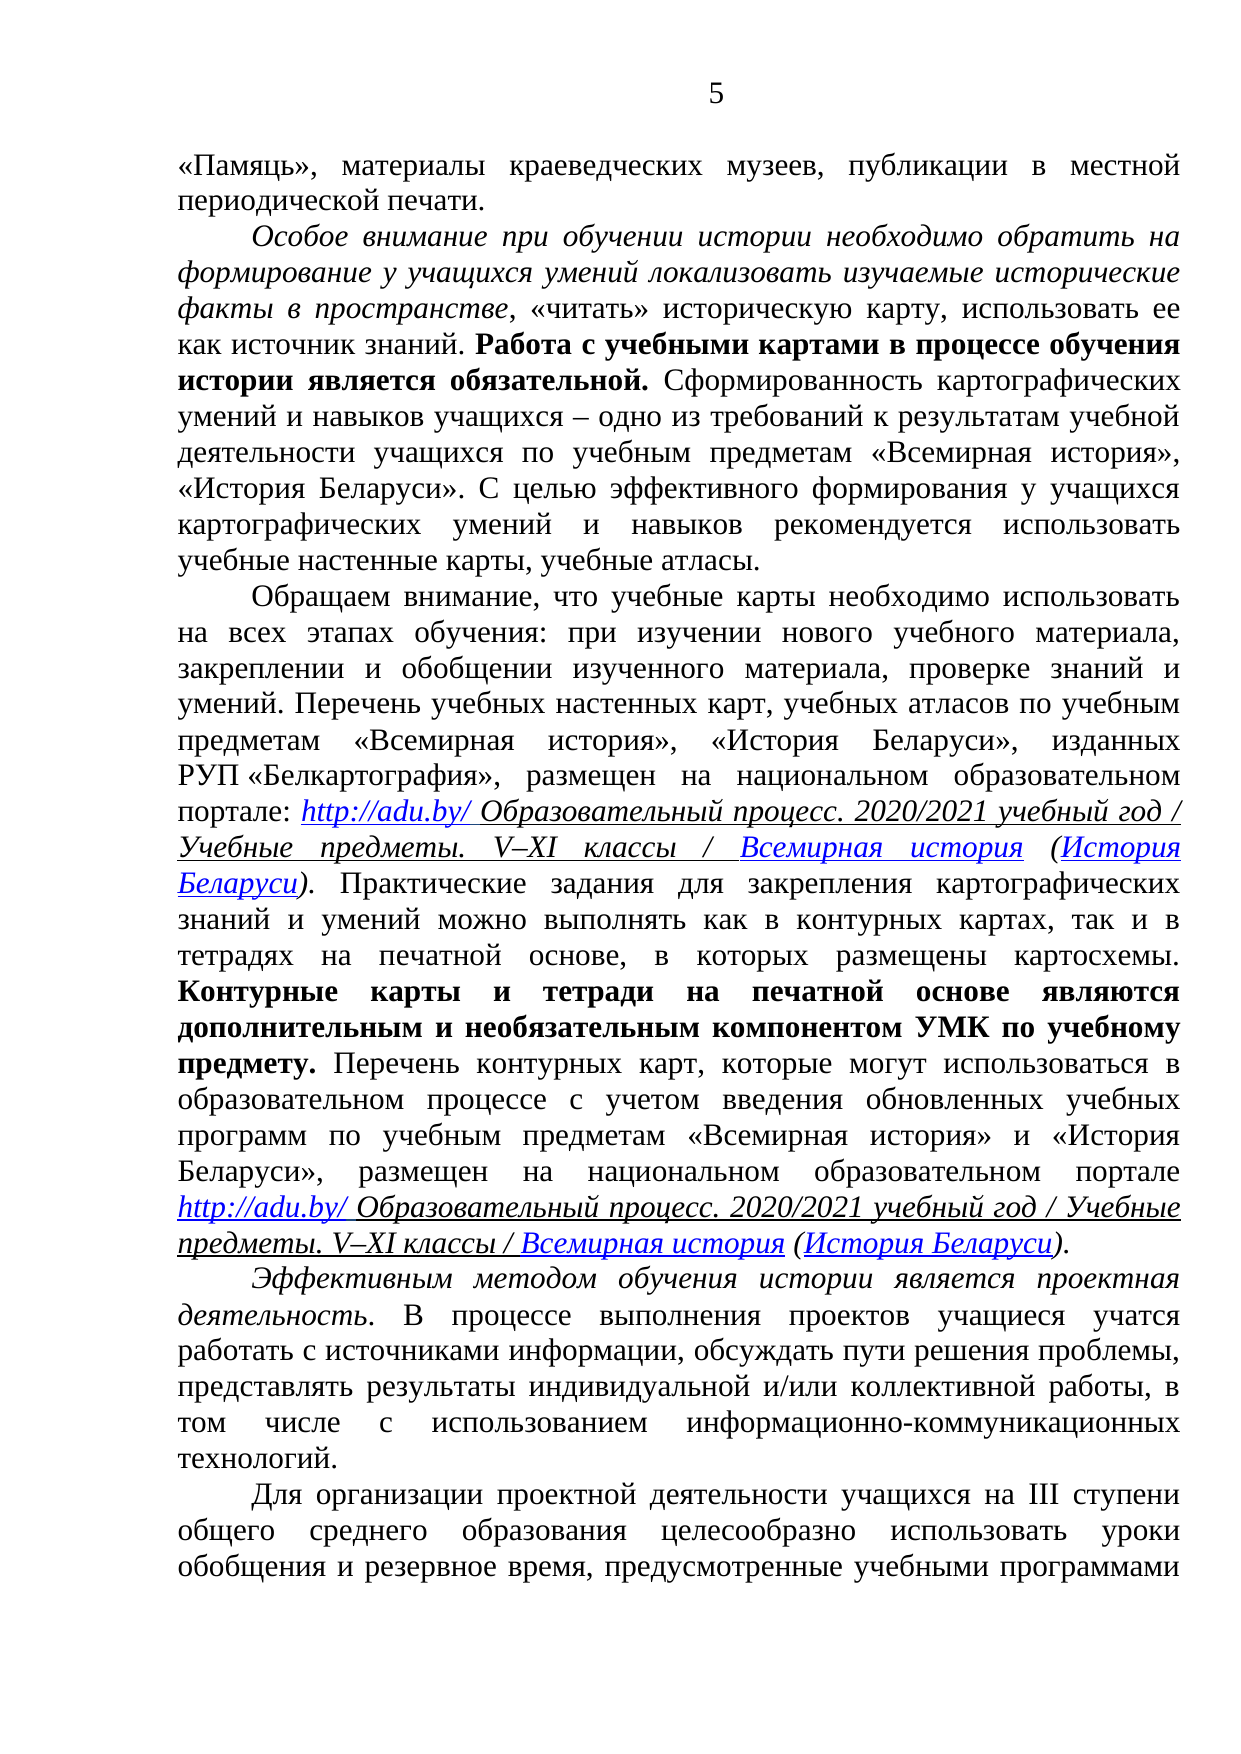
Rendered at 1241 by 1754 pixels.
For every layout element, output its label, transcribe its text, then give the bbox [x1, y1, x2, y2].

text Эффективным методом обучения истории является проектная деятельность. В процессе выполнения проектов учащиеся учатся работать с источниками информации, обсуждать пути решения проблемы, представлять результаты индивидуальной и/или коллективной работы, в том числе с использованием информационно-коммуникационных технологий. [177, 1260, 1181, 1475]
text Особое внимание при обучении истории необходимо обратить на формирование у учащихся умений локализовать изучаемые исторические факты в пространстве, «читать» историческую карту, использовать ее как источник знаний. Работа с учебными картами в процессе обучения истории является обязательной. Сформированность картографических умений и навыков учащихся – одно из требований к результатам учебной деятельности учащихся по учебным предметам «Всемирная история», «История Беларуси». С целью эффективного формирования у учащихся картографических умений и навыков рекомендуется использовать учебные настенные карты, учебные атласы. [177, 218, 1181, 577]
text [177, 146, 1181, 218]
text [177, 1475, 1181, 1583]
text Обращаем внимание, что учебные карты необходимо использовать на всех этапах обучения: при изучении нового учебного материала, закреплении и обобщении изученного материала, проверке знаний и умений. Перечень учебных настенных карт, учебных атласов по учебным предметам «Всемирная история», «История Беларуси», изданных РУП «Белкартография», размещен на национальном образовательном портале: http://adu.by/ Образовательный процесс. 2020/2021 учебный год / Учебные предметы. V–XI классы / Всемирная история (История Беларуси). Практические задания для закрепления картографических знаний и умений можно выполнять как в контурных картах, так и в тетрадях на печатной основе, в которых размещены картосхемы. Контурные карты и тетради на печатной основе являются дополнительным и необязательным компонентом УМК по учебному предмету. Перечень контурных карт, которые могут использоваться в образовательном процессе с учетом введения обновленных учебных программ по учебным предметам «Всемирная история» и «История Беларуси», размещен на национальном образовательном портале http://adu.by/ Образовательный процесс. 2020/2021 учебный год / Учебные предметы. V–XI классы / Всемирная история (История Беларуси). [177, 577, 1181, 1219]
